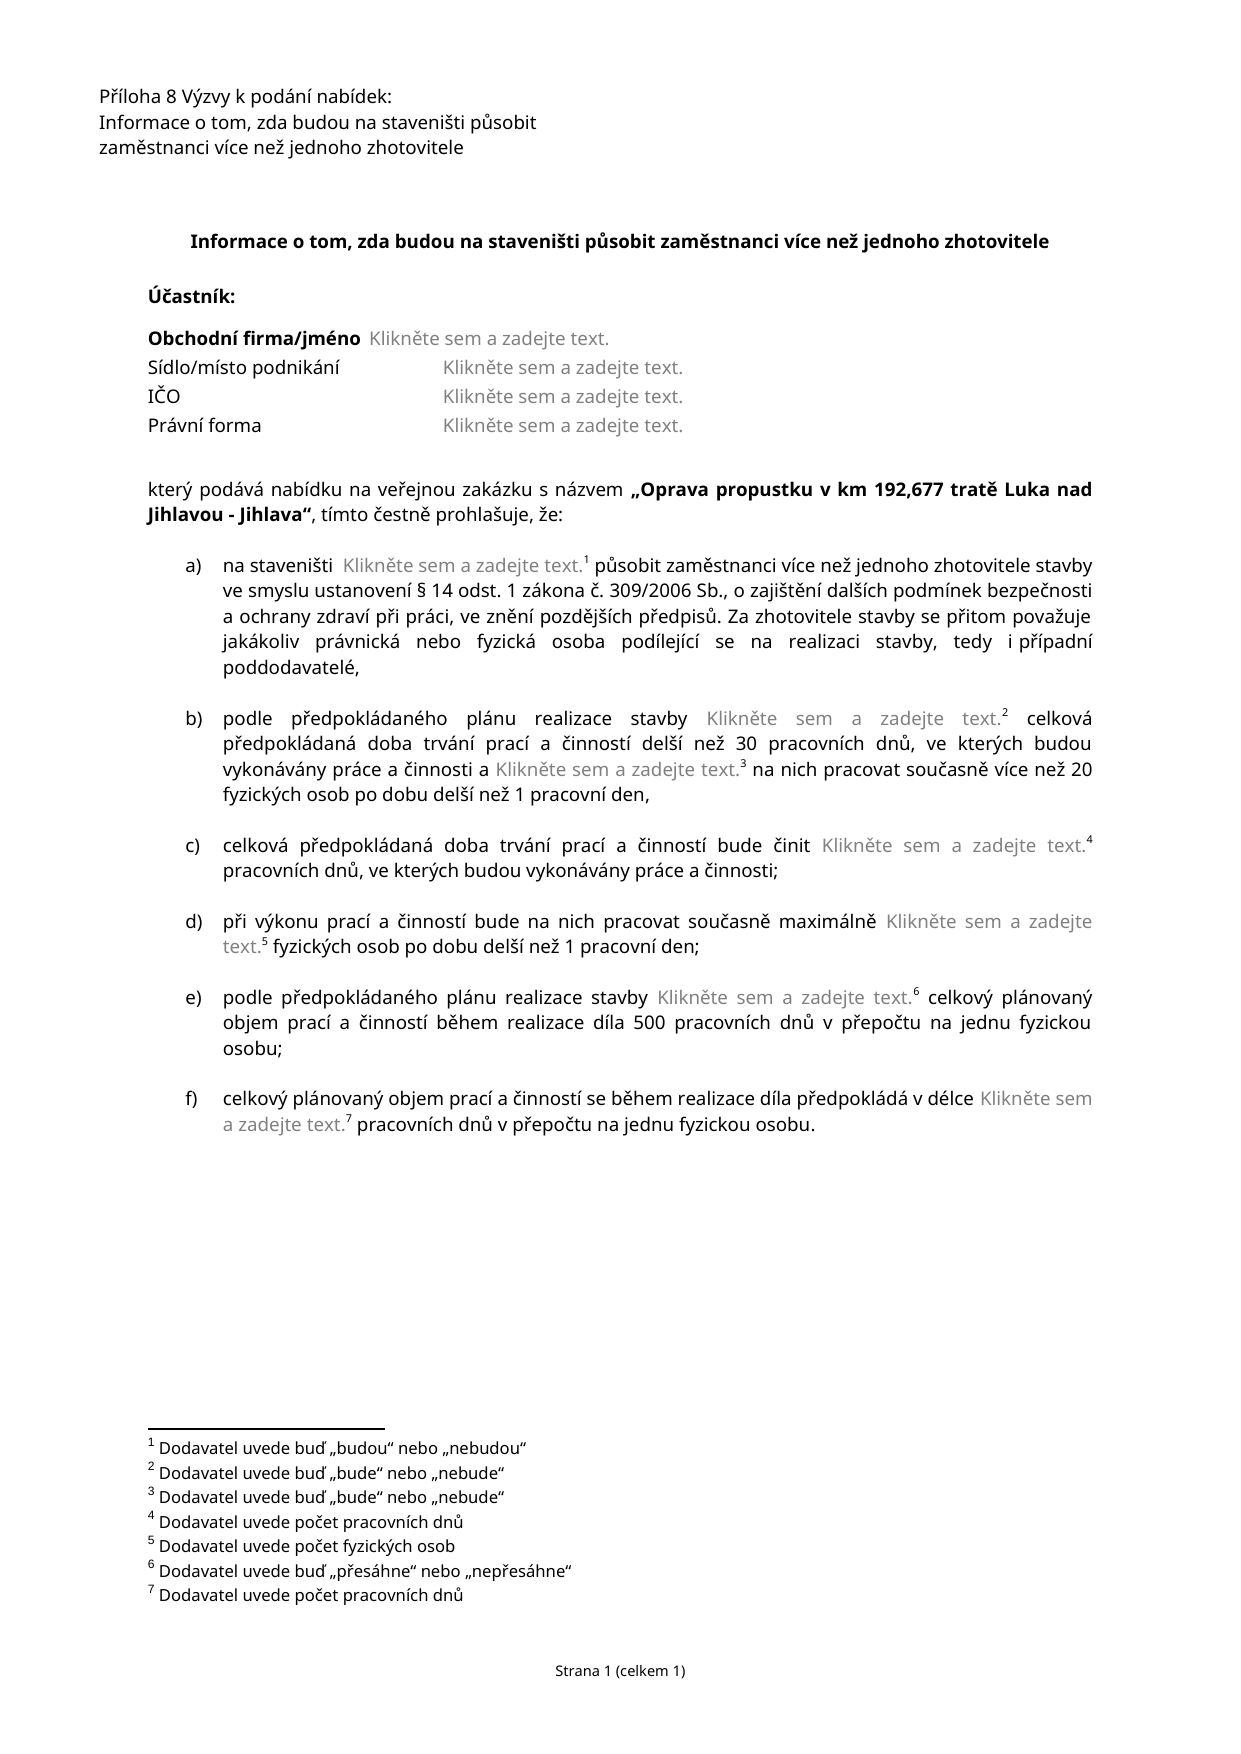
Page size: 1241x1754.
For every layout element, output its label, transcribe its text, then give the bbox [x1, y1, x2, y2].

list podle předpokládaného plánu realizace stavby celkový plánovaný objem prací a činností během realizace díla 500 pracovních dnů v přepočtu na jednu fyzickou osobu; [185, 984, 1093, 1061]
list podle předpokládaného plánu realizace stavby celková předpokládaná doba trvání prací a činností delší než 30 pracovních dnů, ve kterých budou vykonávány práce a činnosti a na nich pracovat současně více než 20 fyzických osob po dobu delší než 1 pracovní den, [185, 705, 1093, 807]
list celková předpokládaná doba trvání prací a činností bude činit pracovních dnů, ve kterých budou vykonávány práce a činnosti; [185, 832, 1093, 883]
text Právní forma [148, 409, 1093, 438]
text IČO [148, 380, 1093, 409]
text Účastník: [148, 279, 1093, 310]
list na staveništi působit zaměstnanci více než jednoho zhotovitele stavby ve smyslu ustanovení § 14 odst. 1 zákona č. 309/2006 Sb., o zajištění dalších podmínek bezpečnosti a ochrany zdraví při práci, ve znění pozdějších předpisů. Za zhotovitele stavby se přitom považuje jakákoliv právnická nebo fyzická osoba podílející se na realizaci stavby, tedy i případní poddodavatelé, [185, 552, 1093, 680]
list při výkonu prací a činností bude na nich pracovat současně maximálně fyzických osob po dobu delší než 1 pracovní den; [185, 908, 1093, 959]
title Informace o tom, zda budou na staveništi působit zaměstnanci více než jednoho zhotovitele [148, 228, 1093, 254]
text Sídlo/místo podnikání [148, 351, 1093, 380]
list celkový plánovaný objem prací a činností se během realizace díla předpokládá v délce pracovních dnů v přepočtu na jednu fyzickou osobu. [185, 1086, 1093, 1137]
text Obchodní firma/jméno [148, 322, 1093, 351]
text který podává nabídku na veřejnou zakázku s názvem „Oprava propustku v km 192,677 tratě Luka nad Jihlavou - Jihlava“, tímto čestně prohlašuje, že: [148, 476, 1093, 527]
